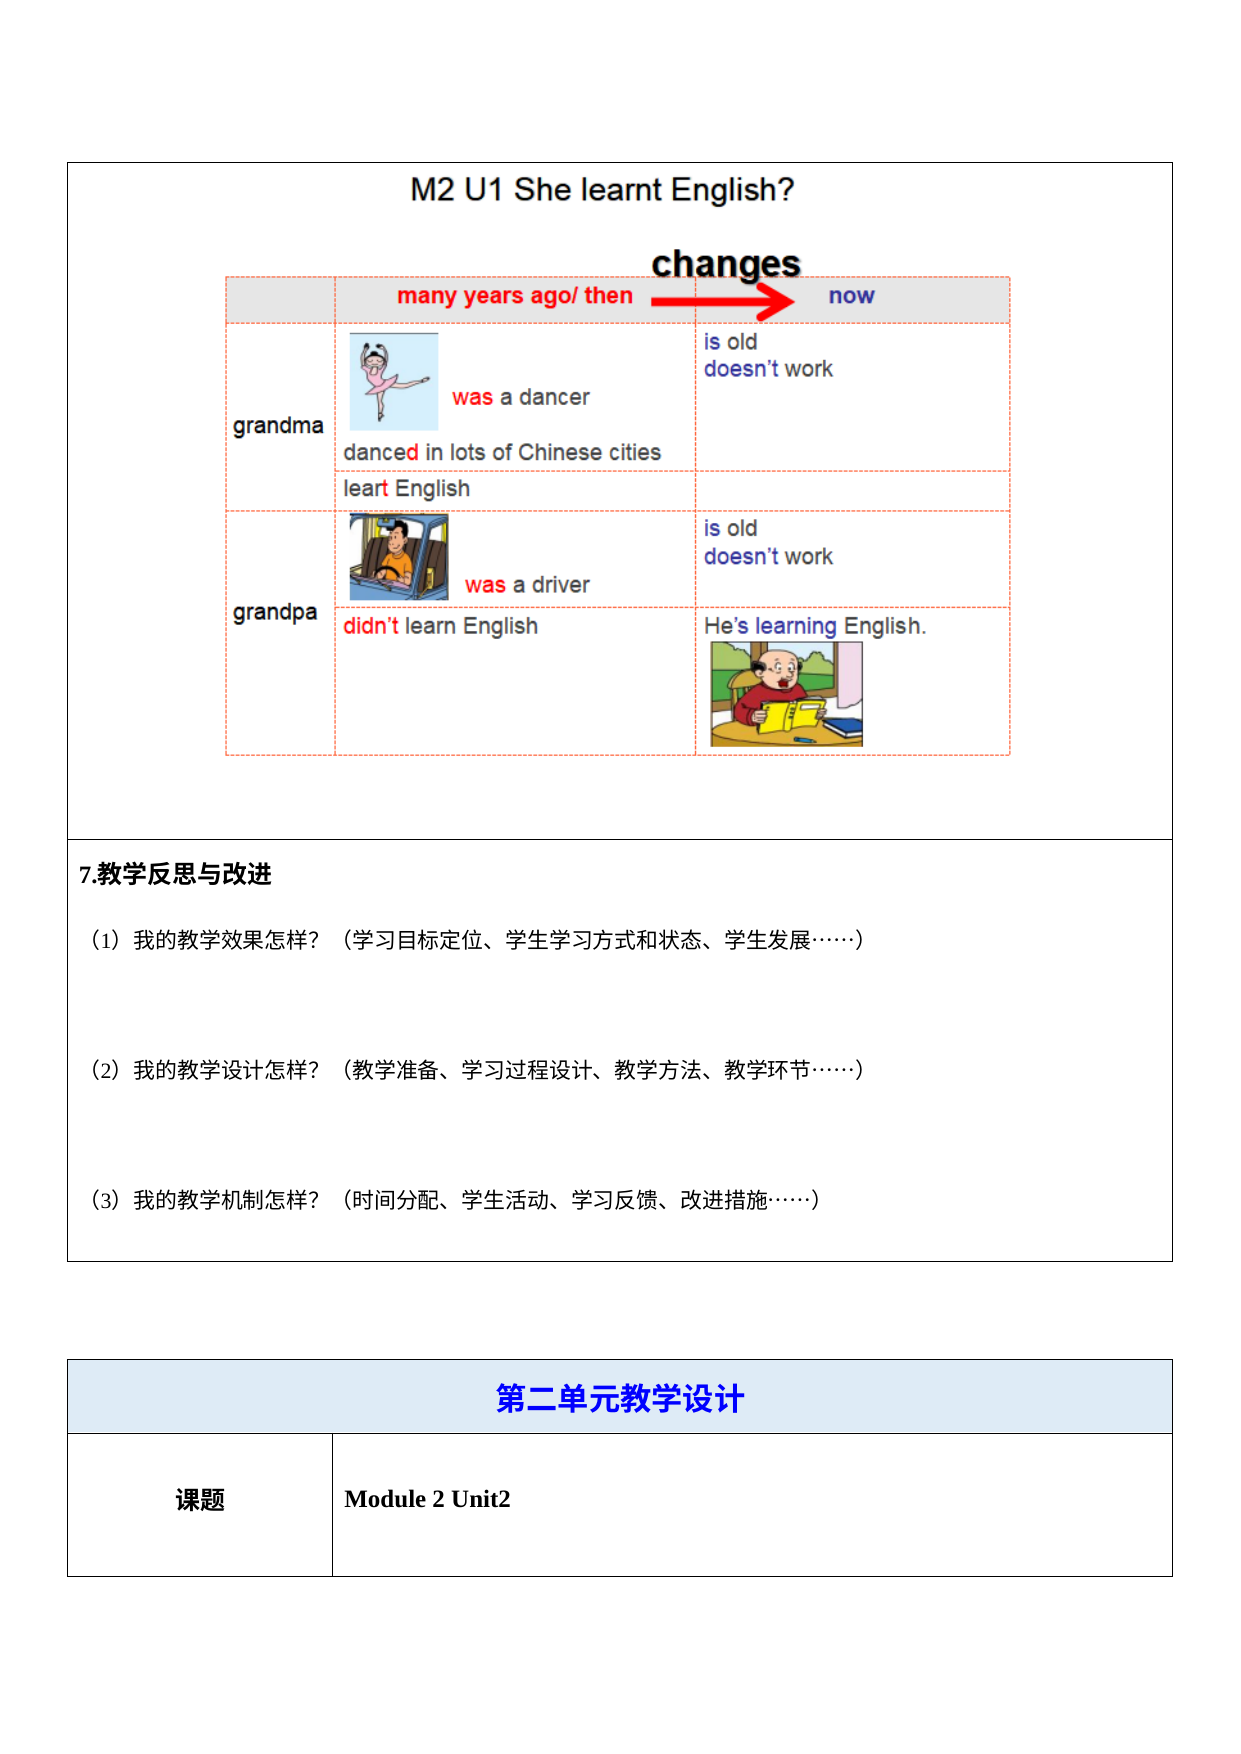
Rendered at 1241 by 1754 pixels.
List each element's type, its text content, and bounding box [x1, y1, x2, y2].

table_cell 课题 [68, 1434, 332, 1576]
table_cell 7.教学反思与改进 （1）我的教学效果怎样？（学习目标定位、学生学习方式和状态、学生发展……） （2）我的教学设计怎样？（教学准备、学习过程设计、教学方法、教学环节……） 我的教学机制怎样？（时间分配、学生活动、学习反馈、改进措施……） [68, 840, 1172, 1261]
table_header 第二单元教学设计 [68, 1360, 1172, 1432]
table_cell 板书设计 [68, 163, 1172, 839]
table_cell Module 2 Unit2 [333, 1434, 1172, 1576]
picture [214, 163, 1026, 765]
